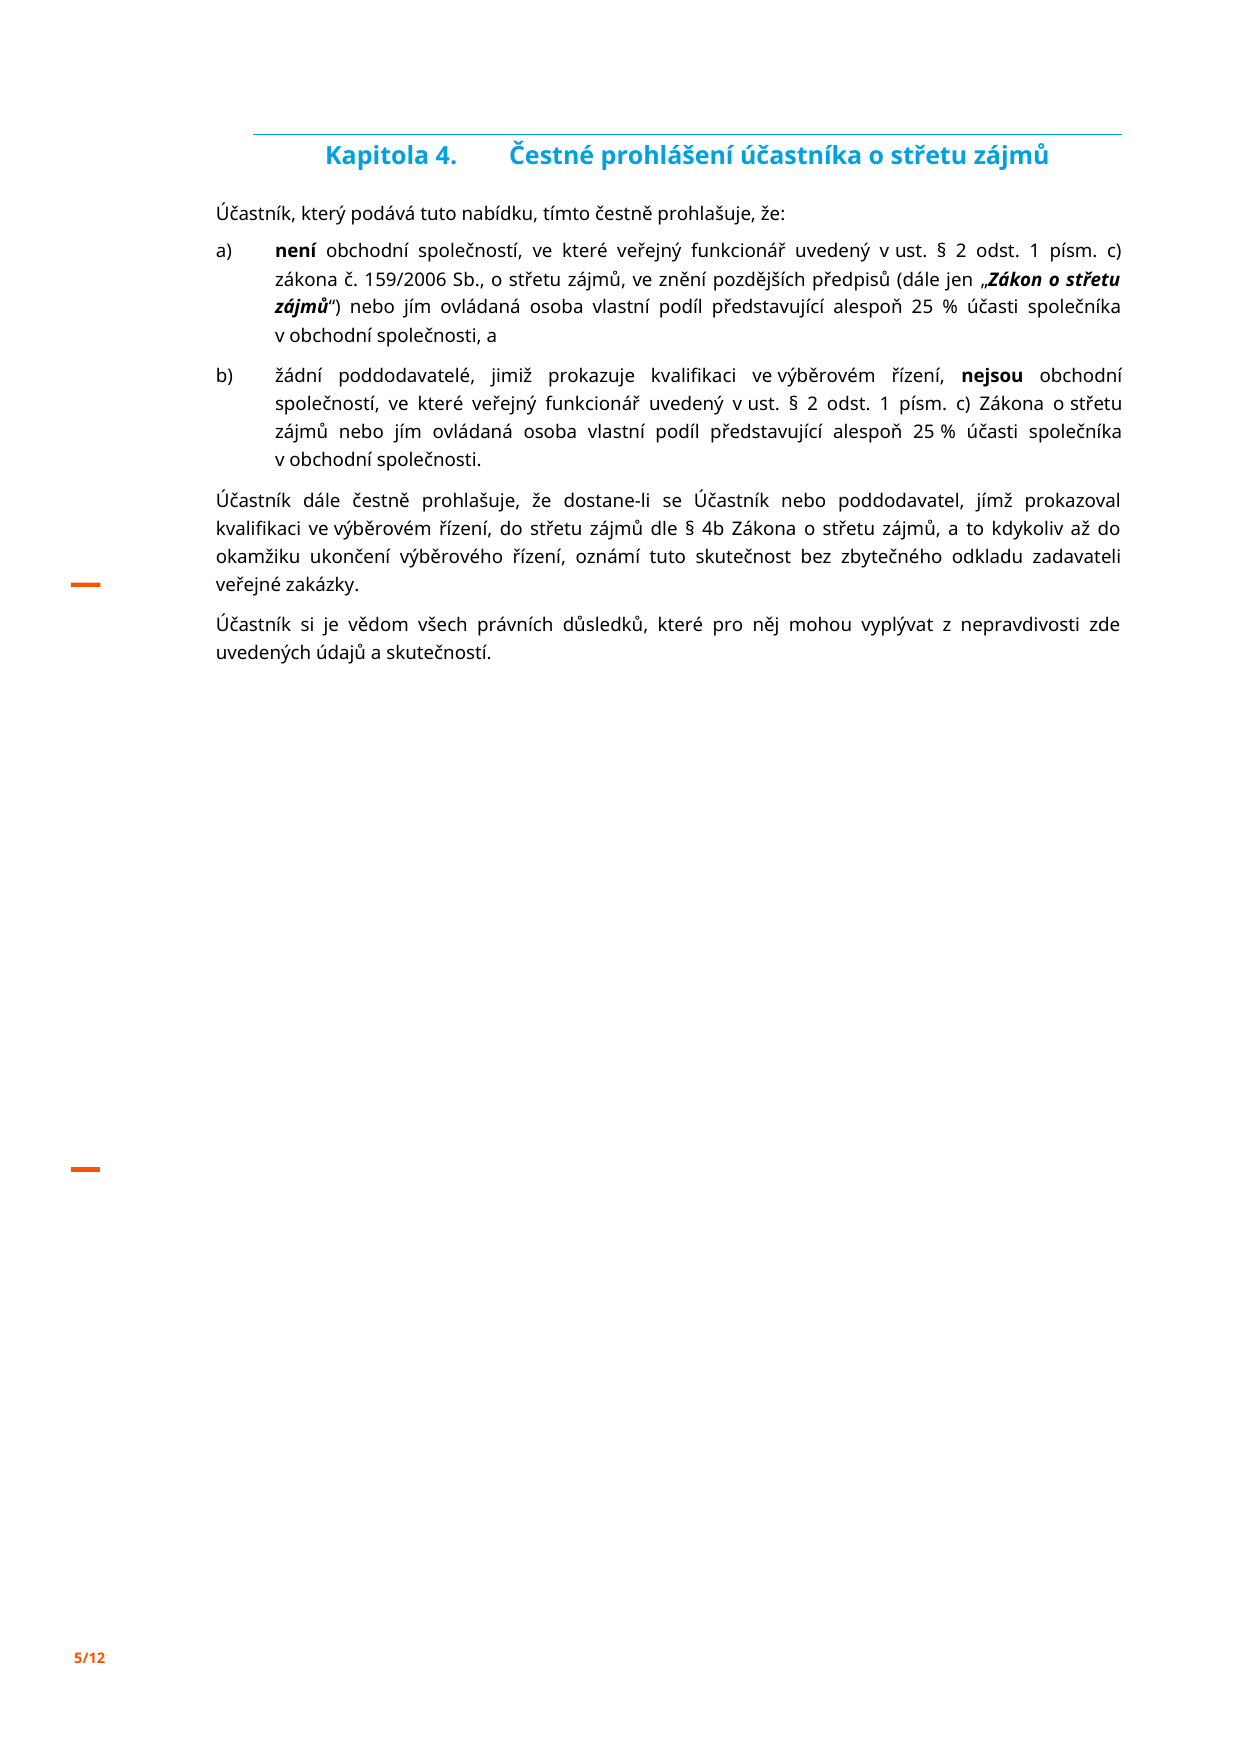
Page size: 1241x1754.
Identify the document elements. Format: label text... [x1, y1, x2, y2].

list není obchodní společností, ve které veřejný funkcionář uvedený v ust. § 2 odst. 1 písm. c) zákona č. 159/2006 Sb., o střetu zájmů, ve znění pozdějších předpisů (dále jen „Zákon o střetu zájmů“) nebo jím ovládaná osoba vlastní podíl představující alespoň 25 % účasti společníka v obchodní společnosti, a [216, 238, 1122, 347]
text žádní poddodavatelé, jimiž prokazuje kvalifikaci ve výběrovém řízení, nejsou obchodní společností, ve které veřejný funkcionář uvedený v ust. § 2 odst. 1 písm. c) Zákona o střetu zájmů nebo jím ovládaná osoba vlastní podíl představující alespoň 25 % účasti společníka v obchodní společnosti. [216, 362, 1122, 472]
text Účastník dále čestně prohlašuje, že dostane-li se Účastník nebo poddodavatel, jímž prokazoval kvalifikaci ve výběrovém řízení, do střetu zájmů dle § 4b Zákona o střetu zájmů, a to kdykoliv až do okamžiku ukončení výběrového řízení, oznámí tuto skutečnost bez zbytečného odkladu zadavateli veřejné zakázky. [216, 487, 1122, 597]
subtitle Čestné prohlášení účastníka o střetu zájmů [253, 135, 1122, 171]
text Účastník, který podává tuto nabídku, tímto čestně prohlašuje, že: [216, 200, 1122, 225]
text Účastník si je vědom všech právních důsledků, které pro něj mohou vyplývat z nepravdivosti zde uvedených údajů a skutečností. [216, 612, 1122, 665]
